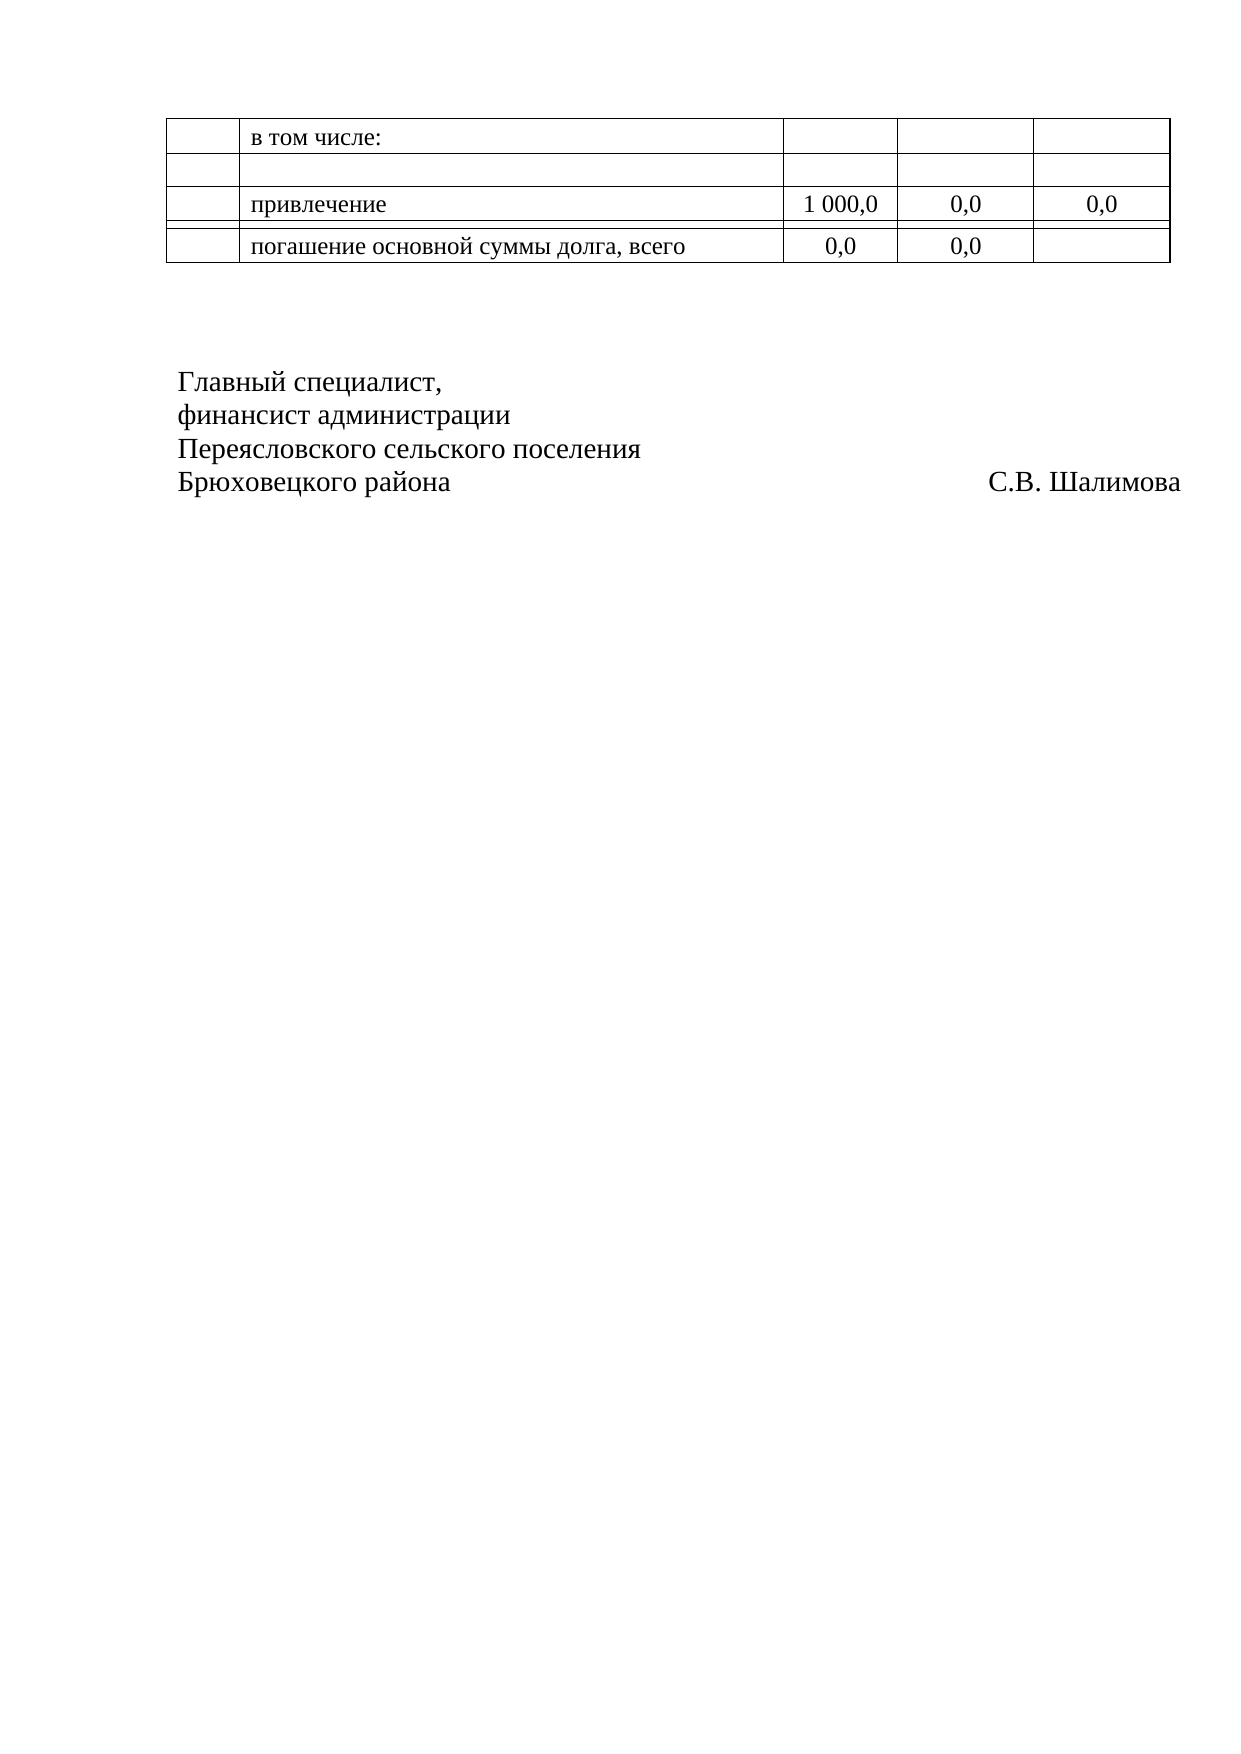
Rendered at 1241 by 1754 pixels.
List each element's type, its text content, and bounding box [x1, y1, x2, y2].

table_cell [898, 154, 1033, 186]
text финансист администрации [177, 397, 1181, 431]
text Переясловского сельского поселения [177, 431, 1181, 464]
table_cell 0,0 [898, 229, 1033, 262]
table_cell [167, 221, 239, 227]
table_cell [167, 229, 239, 262]
table_cell [1034, 221, 1169, 227]
table_cell [784, 221, 897, 227]
table_cell [1034, 154, 1169, 186]
table_cell погашение основной суммы долга, всего [240, 229, 783, 262]
table_cell 0,0 [784, 229, 897, 262]
table_cell [784, 119, 897, 153]
table_cell [240, 221, 783, 227]
table_cell [1034, 229, 1169, 262]
table_cell [898, 119, 1033, 153]
table_cell [167, 154, 239, 186]
table_cell 0,0 [898, 187, 1033, 220]
table_cell [898, 221, 1033, 227]
table_cell [167, 187, 239, 220]
table_cell [1034, 119, 1169, 153]
table_cell [784, 154, 897, 186]
table_cell 0,0 [1034, 187, 1169, 220]
table_cell привлечение [240, 187, 783, 220]
table_cell в том числе: [240, 119, 783, 153]
text Главный специалист, [177, 364, 1181, 397]
text Брюховецкого района С.В. Шалимова [177, 464, 1181, 498]
table_cell [167, 119, 239, 153]
table_cell [240, 154, 783, 186]
table_cell 1 000,0 [784, 187, 897, 220]
